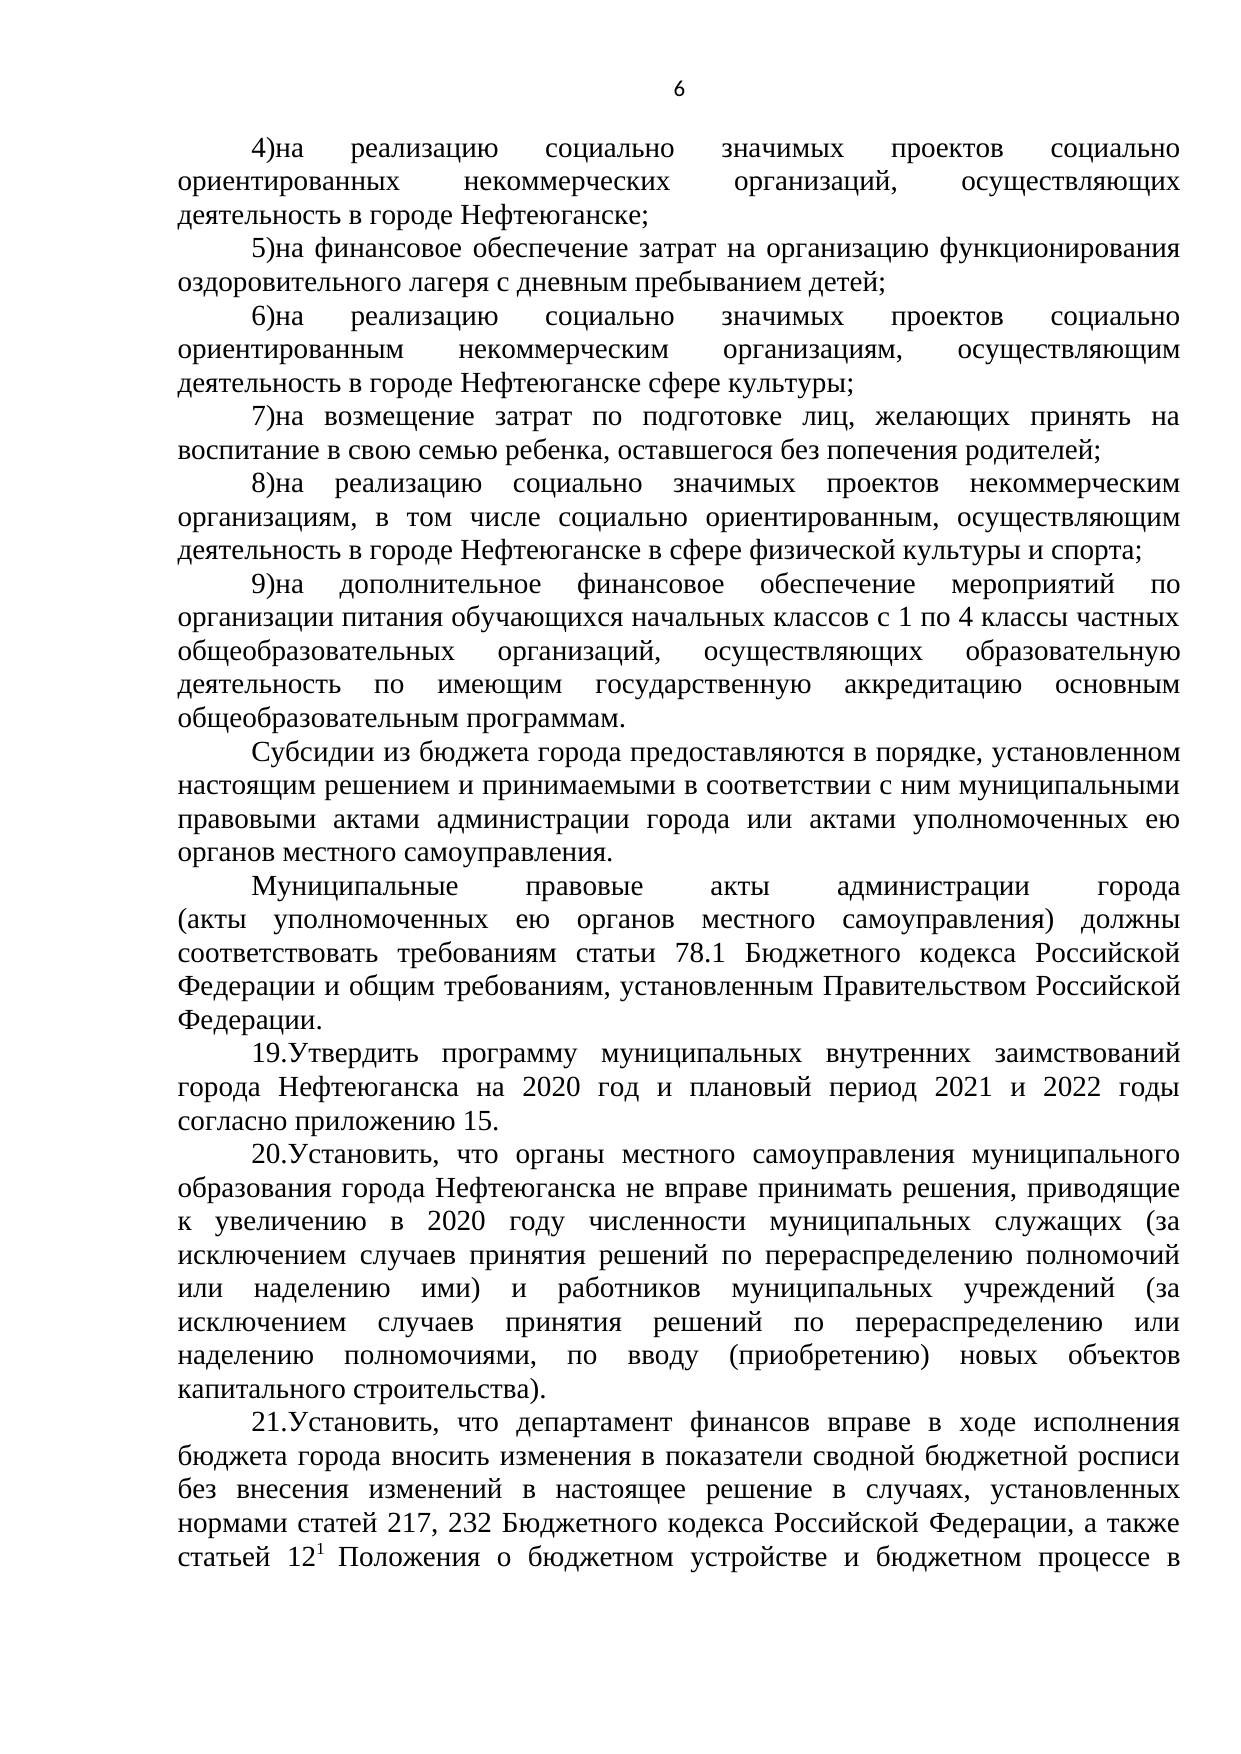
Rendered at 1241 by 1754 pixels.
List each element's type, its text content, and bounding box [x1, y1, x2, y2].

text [177, 1404, 1181, 1572]
text Муниципальные правовые акты администрации города (акты уполномоченных ею органов местного самоуправления) должны соответствовать требованиям статьи 78.1 Бюджетного кодекса Российской Федерации и общим требованиям, установленным Правительством Российской Федерации. [177, 868, 1181, 1036]
text 7)на возмещение затрат по подготовке лиц, желающих принять на воспитание в свою семью ребенка, оставшегося без попечения родителей; [177, 398, 1181, 465]
text 20.Установить, что органы местного самоуправления муниципального образования города Нефтеюганска не вправе принимать решения, приводящие к увеличению в 2020 году численности муниципальных служащих (за исключением случаев принятия решений по перераспределению полномочий или наделению ими) и работников муниципальных учреждений (за исключением случаев принятия решений по перераспределению или наделению полномочиями, по вводу (приобретению) новых объектов капитального строительства). [177, 1136, 1181, 1404]
text 6)на реализацию социально значимых проектов социально ориентированным некоммерческим организациям, осуществляющим деятельность в городе Нефтеюганске сфере культуры; [177, 298, 1181, 398]
text 5)на финансовое обеспечение затрат на организацию функционирования оздоровительного лагеря с дневным пребыванием детей; [177, 231, 1181, 298]
text Субсидии из бюджета города предоставляются в порядке, установленном настоящим решением и принимаемыми в соответствии с ним муниципальными правовыми актами администрации города или актами уполномоченных ею органов местного самоуправления. [177, 734, 1181, 868]
text 19.Утвердить программу муниципальных внутренних заимствований города Нефтеюганска на 2020 год и плановый период 2021 и 2022 годы согласно приложению 15. [177, 1036, 1181, 1136]
text 8)на реализацию социально значимых проектов некоммерческим организациям, в том числе социально ориентированным, осуществляющим деятельность в городе Нефтеюганске в сфере физической культуры и спорта; [177, 465, 1181, 566]
text 4)на реализацию социально значимых проектов социально ориентированных некоммерческих организаций, осуществляющих деятельность в городе Нефтеюганске; [177, 130, 1181, 231]
text 9)на дополнительное финансовое обеспечение мероприятий по организации питания обучающихся начальных классов с 1 по 4 классы частных общеобразовательных организаций, осуществляющих образовательную деятельность по имеющим государственную аккредитацию основным общеобразовательным программам. [177, 566, 1181, 734]
